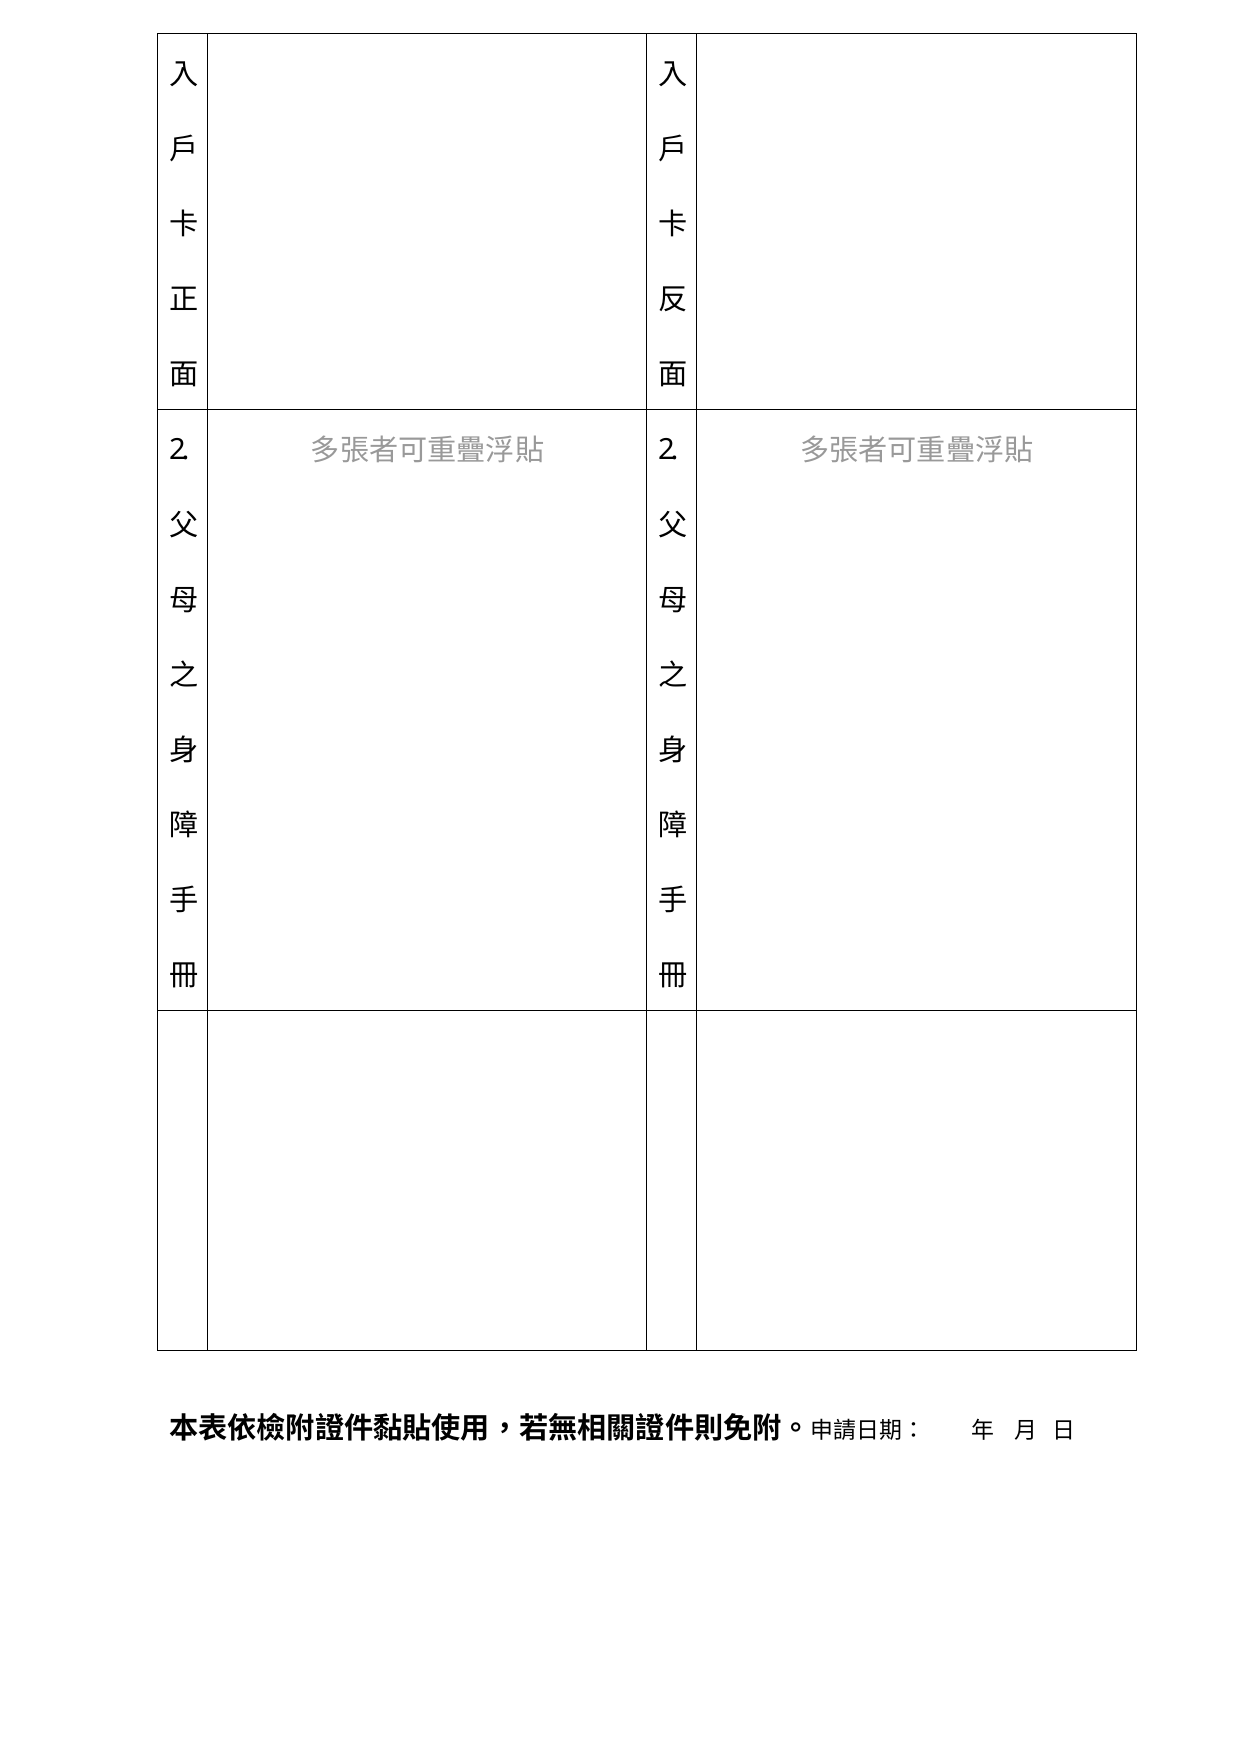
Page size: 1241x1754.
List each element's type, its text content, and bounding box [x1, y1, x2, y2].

table_cell [208, 1011, 646, 1350]
table_cell [647, 1011, 696, 1350]
table_cell 多張者可重疊浮貼 [208, 410, 646, 1010]
table_header 1.臺北市 低收入戶卡正面 [158, 34, 207, 409]
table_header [208, 34, 646, 409]
text 本表依檢附證件黏貼使用，若無相關證件則免附。申請日期： 年 月 日 [169, 1389, 1125, 1464]
table_cell 2. 父母之 身障手冊 [158, 410, 207, 1010]
table_header [697, 34, 1136, 409]
table_cell 多張者可重疊浮貼 [697, 410, 1136, 1010]
table_cell 2. 父母之 身障手冊 [647, 410, 696, 1010]
table_cell [697, 1011, 1136, 1350]
table_header 1.臺北市低收入戶卡反面 [647, 34, 696, 409]
table_cell [158, 1011, 207, 1350]
